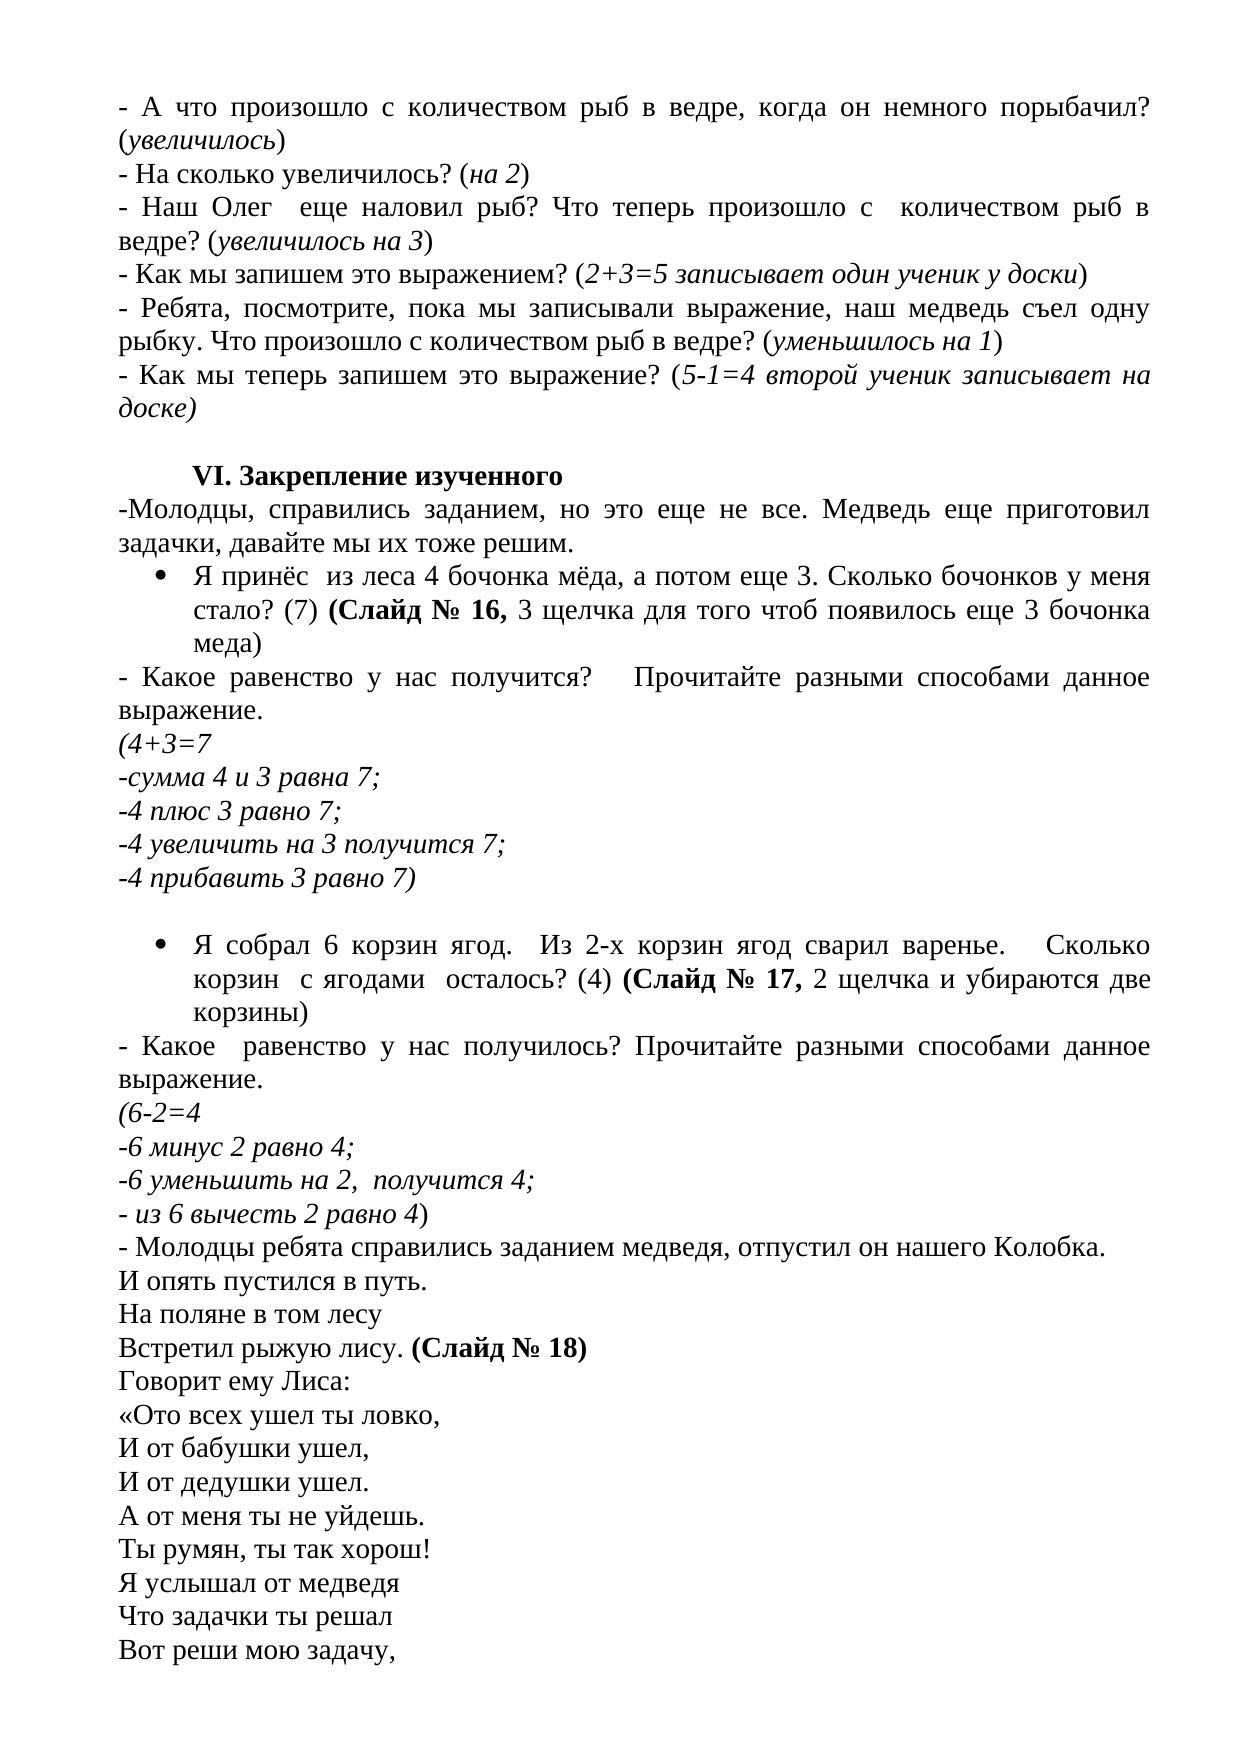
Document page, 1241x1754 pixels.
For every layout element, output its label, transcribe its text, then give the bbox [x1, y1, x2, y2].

text Говорит ему Лиса: [118, 1363, 1152, 1397]
text - Как мы запишем это выражением? (2+3=5 записывает один ученик у доски) [118, 256, 1152, 290]
text - Ребята, посмотрите, пока мы записывали выражение, наш медведь съел одну рыбку. Что произошло с количеством рыб в ведре? (уменьшилось на 1) [118, 290, 1152, 357]
text -4 увеличить на 3 получится 7; [118, 827, 1152, 860]
text «Ото всех ушел ты ловко, [118, 1397, 1152, 1431]
list Я собрал 6 корзин ягод. Из 2-х корзин ягод сварил варенье. Сколько корзин с ягодами осталось? (4) (Слайд № 17, 2 щелчка и убираются две корзины) [156, 927, 1152, 1028]
text -сумма 4 и 3 равна 7; [118, 759, 1152, 793]
text И опять пустился в путь. [118, 1263, 1152, 1296]
text И от бабушки ушел, [118, 1431, 1152, 1464]
text - Наш Олег еще наловил рыб? Что теперь произошло с количеством рыб в ведре? (увеличилось на 3) [118, 189, 1152, 256]
text Что задачки ты решал [118, 1598, 1152, 1632]
text Я услышал от медведя [118, 1565, 1152, 1598]
text (6-2=4 [118, 1095, 1152, 1129]
text - Какое равенство у нас получится? Прочитайте разными способами данное выражение. [118, 659, 1152, 726]
text И от дедушки ушел. [118, 1464, 1152, 1498]
text А от меня ты не уйдешь. [118, 1498, 1152, 1531]
text - Какое равенство у нас получилось? Прочитайте разными способами данное выражение. [118, 1028, 1152, 1095]
text -6 минус 2 равно 4; [118, 1129, 1152, 1162]
text - А что произошло с количеством рыб в ведре, когда он немного порыбачил? (увеличилось) [118, 89, 1152, 156]
text Вот реши мою задачу, [118, 1632, 1152, 1665]
list Я принёс из леса 4 бочонка мёда, а потом еще 3. Сколько бочонков у меня стало? (7) (Слайд № 16, 3 щелчка для того чтоб появилось еще 3 бочонка меда) [156, 558, 1152, 659]
text -4 прибавить 3 равно 7) [118, 860, 1152, 894]
text -Молодцы, справились заданием, но это еще не все. Медведь еще приготовил задачки, давайте мы их тоже решим. [118, 491, 1152, 558]
text (4+3=7 [118, 726, 1152, 759]
text VI. Закрепление изученного [118, 458, 1152, 491]
text Ты румян, ты так хорош! [118, 1531, 1152, 1565]
text -6 уменьшить на 2, получится 4; [118, 1162, 1152, 1196]
text На поляне в том лесу [118, 1296, 1152, 1330]
text Встретил рыжую лису. (Слайд № 18) [118, 1330, 1152, 1363]
text - Молодцы ребята справились заданием медведя, отпустил он нашего Колобка. [118, 1229, 1152, 1263]
text -4 плюс 3 равно 7; [118, 793, 1152, 827]
text - На сколько увеличилось? (на 2) [118, 156, 1152, 189]
text - Как мы теперь запишем это выражение? (5-1=4 второй ученик записывает на доске) [118, 357, 1152, 424]
text - из 6 вычесть 2 равно 4) [118, 1196, 1152, 1229]
